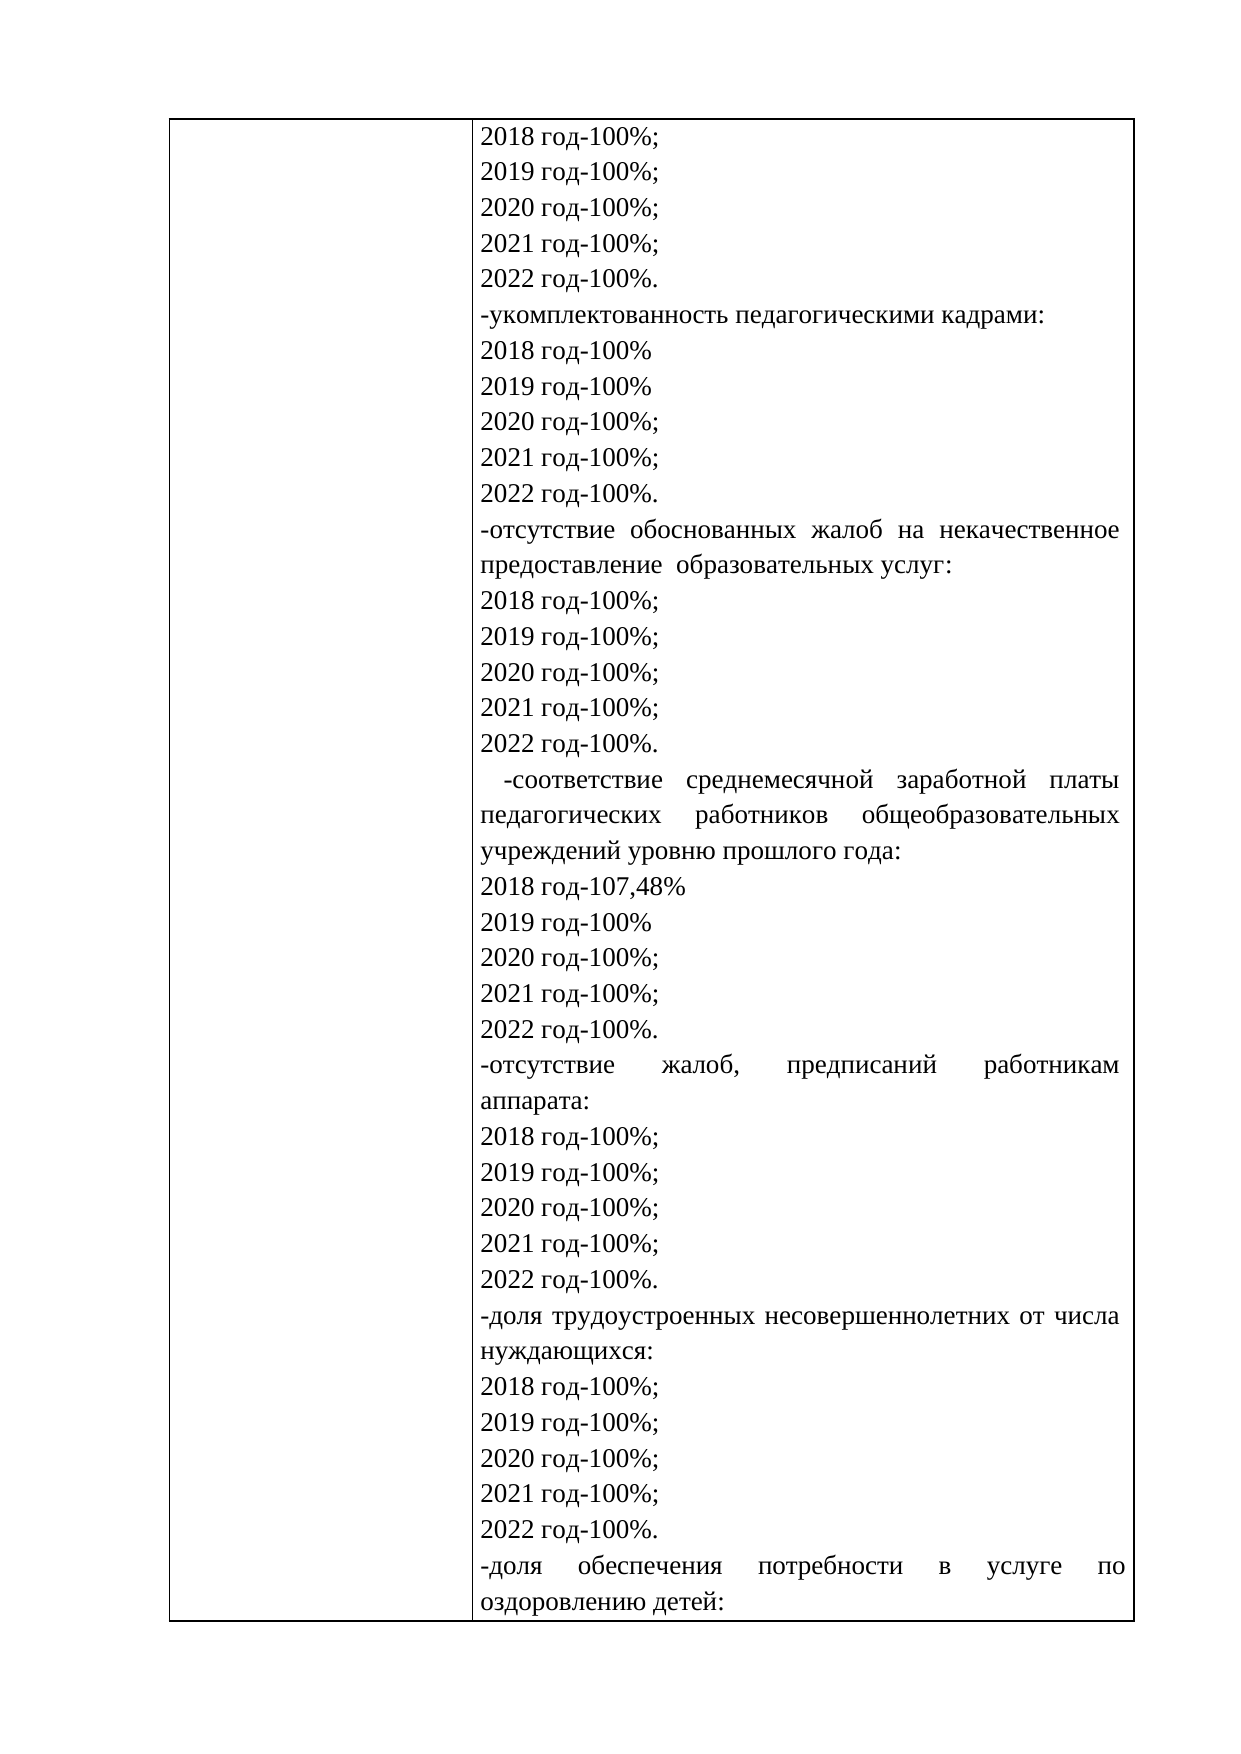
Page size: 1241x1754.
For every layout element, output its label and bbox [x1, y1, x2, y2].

table_header [473, 120, 1133, 1620]
table_header [170, 120, 472, 1620]
